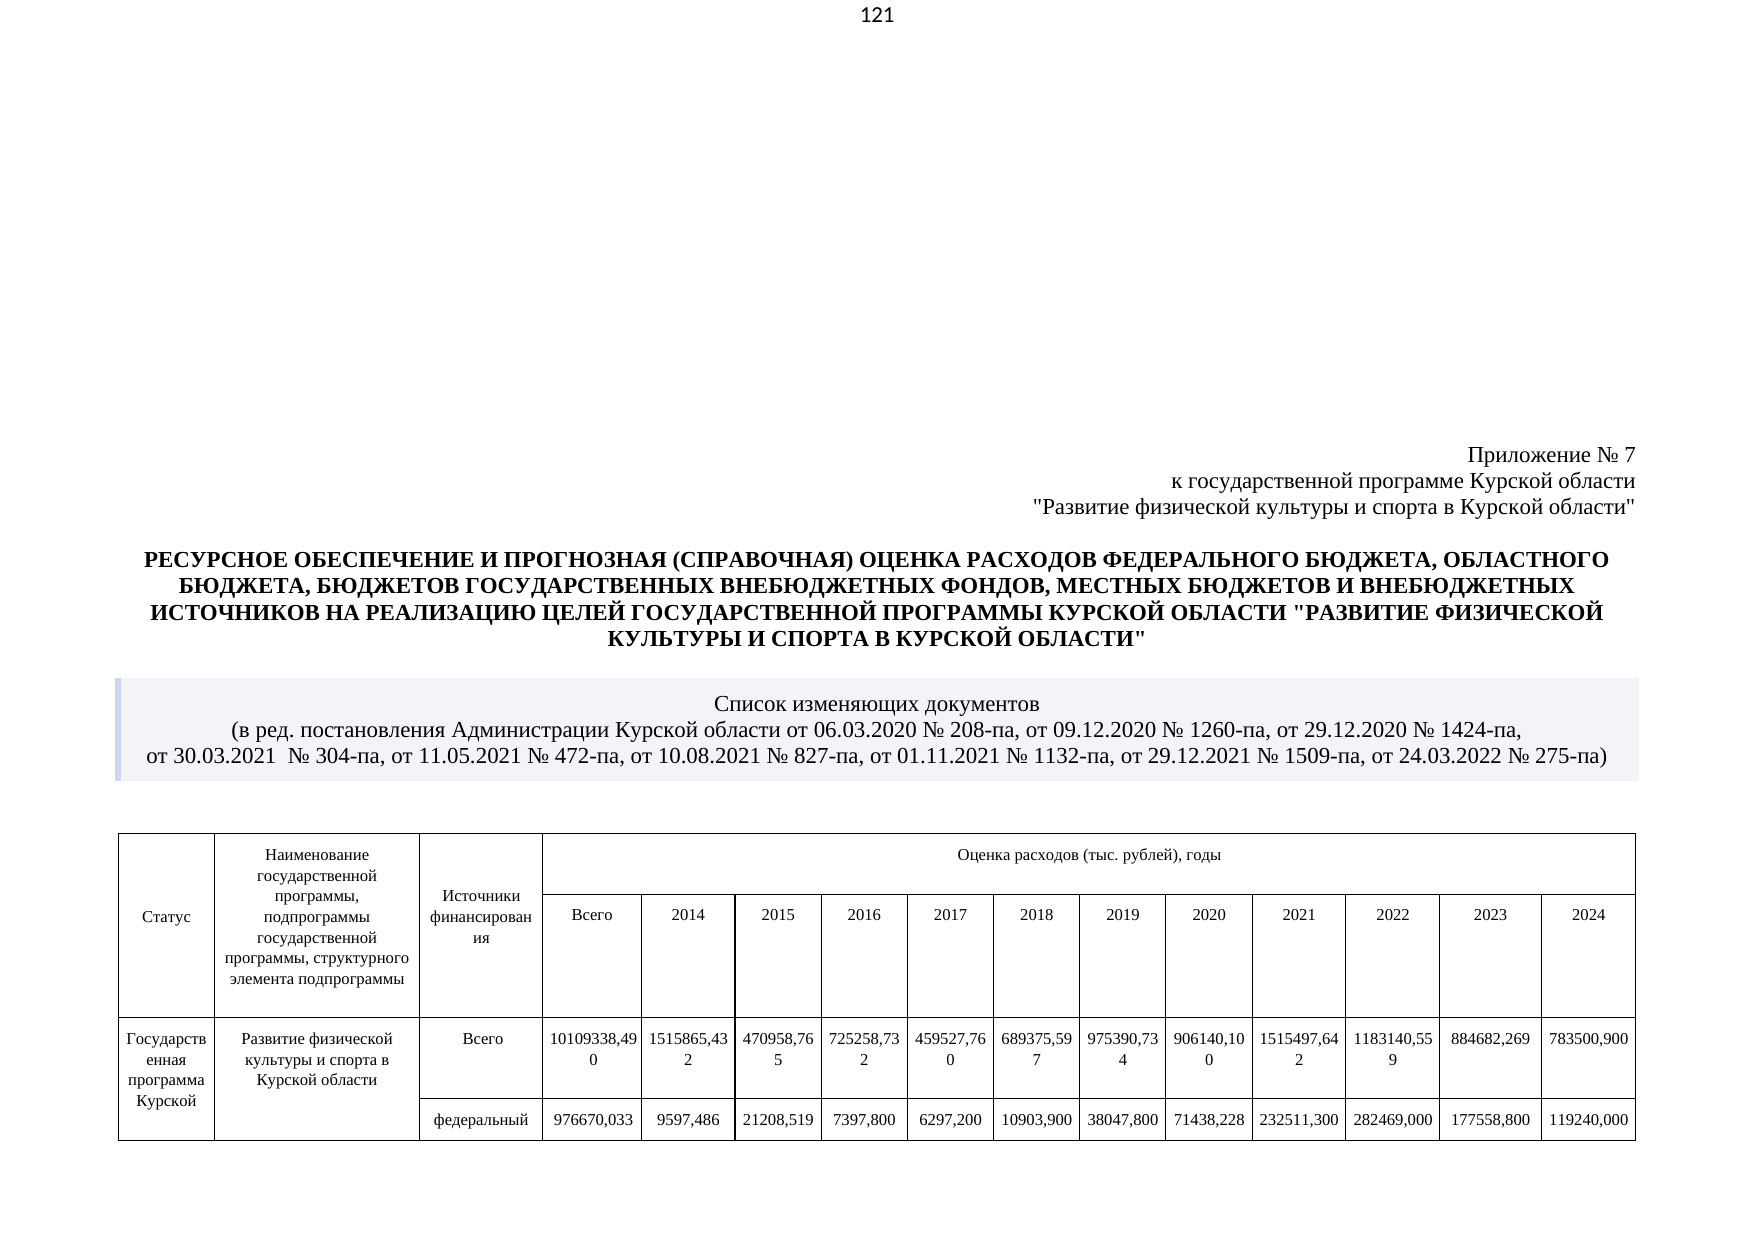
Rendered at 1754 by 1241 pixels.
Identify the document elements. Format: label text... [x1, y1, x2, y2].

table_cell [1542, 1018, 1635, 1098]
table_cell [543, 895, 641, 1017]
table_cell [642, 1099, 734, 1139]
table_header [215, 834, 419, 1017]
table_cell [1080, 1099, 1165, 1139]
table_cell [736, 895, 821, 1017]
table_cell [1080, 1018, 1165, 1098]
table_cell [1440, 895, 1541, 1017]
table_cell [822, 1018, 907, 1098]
text Приложение № 7 [118, 441, 1636, 467]
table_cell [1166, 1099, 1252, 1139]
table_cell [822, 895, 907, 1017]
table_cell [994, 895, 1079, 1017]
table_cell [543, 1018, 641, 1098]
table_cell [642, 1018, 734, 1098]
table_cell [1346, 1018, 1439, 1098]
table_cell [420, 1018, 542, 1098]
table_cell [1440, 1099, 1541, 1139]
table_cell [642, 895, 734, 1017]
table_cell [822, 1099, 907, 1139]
text "Развитие физической культуры и спорта в Курской области" [118, 493, 1636, 520]
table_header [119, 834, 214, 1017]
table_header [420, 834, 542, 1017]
text к государственной программе Курской области [118, 467, 1636, 493]
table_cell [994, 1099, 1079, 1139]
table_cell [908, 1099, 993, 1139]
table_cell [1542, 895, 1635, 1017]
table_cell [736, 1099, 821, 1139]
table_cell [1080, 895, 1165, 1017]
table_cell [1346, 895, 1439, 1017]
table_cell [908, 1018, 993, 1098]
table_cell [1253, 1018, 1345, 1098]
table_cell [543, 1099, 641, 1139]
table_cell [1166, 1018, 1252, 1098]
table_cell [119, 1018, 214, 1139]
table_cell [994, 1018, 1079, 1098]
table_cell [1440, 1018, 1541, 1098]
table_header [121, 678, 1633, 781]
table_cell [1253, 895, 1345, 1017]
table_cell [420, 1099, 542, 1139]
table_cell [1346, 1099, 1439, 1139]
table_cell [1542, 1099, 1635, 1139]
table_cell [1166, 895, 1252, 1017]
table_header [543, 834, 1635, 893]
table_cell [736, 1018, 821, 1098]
title РЕСУРСНОЕ ОБЕСПЕЧЕНИЕ И ПРОГНОЗНАЯ (СПРАВОЧНАЯ) ОЦЕНКА РАСХОДОВ ФЕДЕРАЛЬНОГО БЮДЖЕТА, ОБЛАСТНОГО БЮДЖЕТА, БЮДЖЕТОВ ГОСУДАРСТВЕННЫХ ВНЕБЮДЖЕТНЫХ ФОНДОВ, МЕСТНЫХ БЮДЖЕТОВ И ВНЕБЮДЖЕТНЫХ ИСТОЧНИКОВ НА РЕАЛИЗАЦИЮ ЦЕЛЕЙ ГОСУДАРСТВЕННОЙ ПРОГРАММЫ КУРСКОЙ ОБЛАСТИ "РАЗВИТИЕ ФИЗИЧЕСКОЙ КУЛЬТУРЫ И СПОРТА В КУРСКОЙ ОБЛАСТИ" [118, 546, 1636, 652]
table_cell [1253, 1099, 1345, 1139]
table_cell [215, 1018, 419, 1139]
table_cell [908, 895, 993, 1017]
